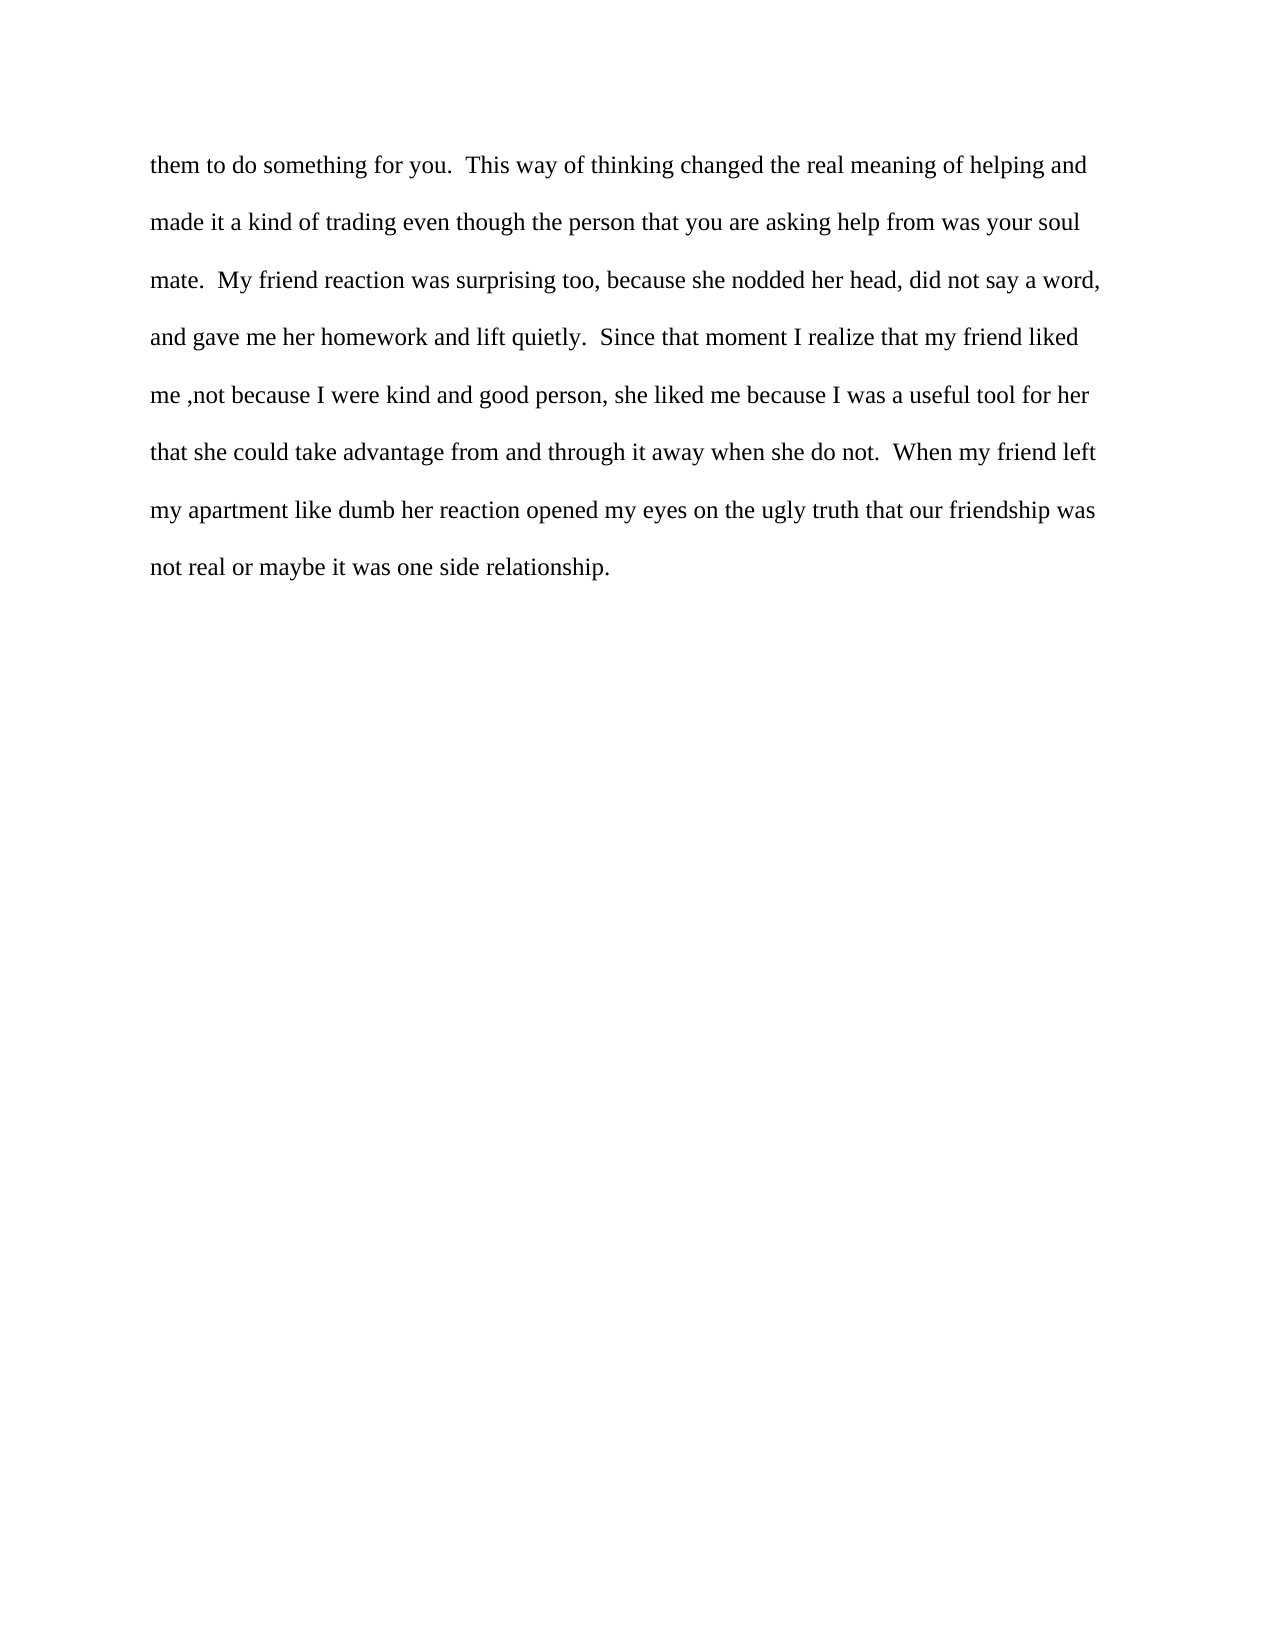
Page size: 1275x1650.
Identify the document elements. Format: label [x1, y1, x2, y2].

text [150, 150, 1125, 581]
